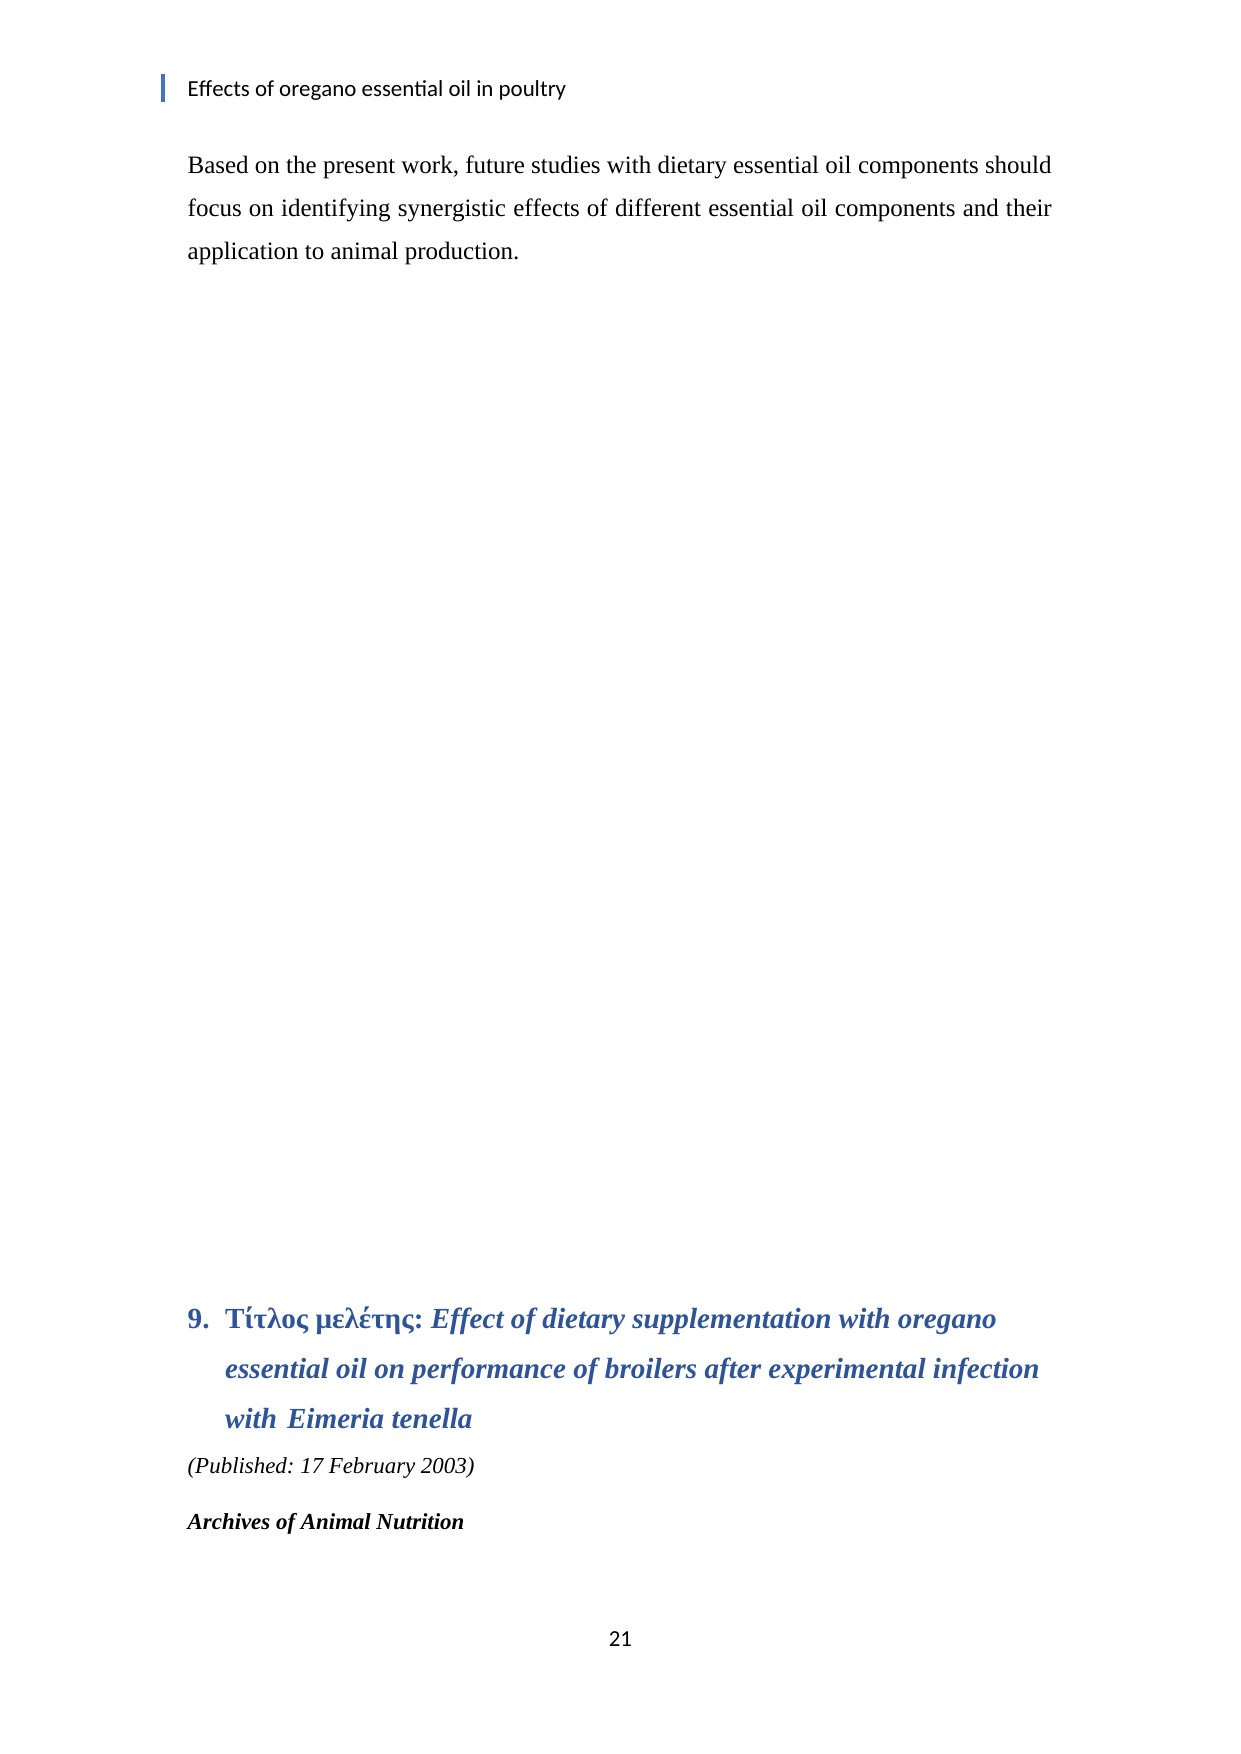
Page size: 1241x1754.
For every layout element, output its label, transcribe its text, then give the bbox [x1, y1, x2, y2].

text (Published: 17 February 2003) [187, 1452, 1053, 1478]
subtitle Τίτλος μελέτης: Effect of dietary supplementation with oregano essential oil on performance of broilers after experimental infection with Eimeria tenella [187, 1301, 1053, 1435]
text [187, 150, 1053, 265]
text Archives of Animal Nutrition [187, 1508, 1053, 1534]
